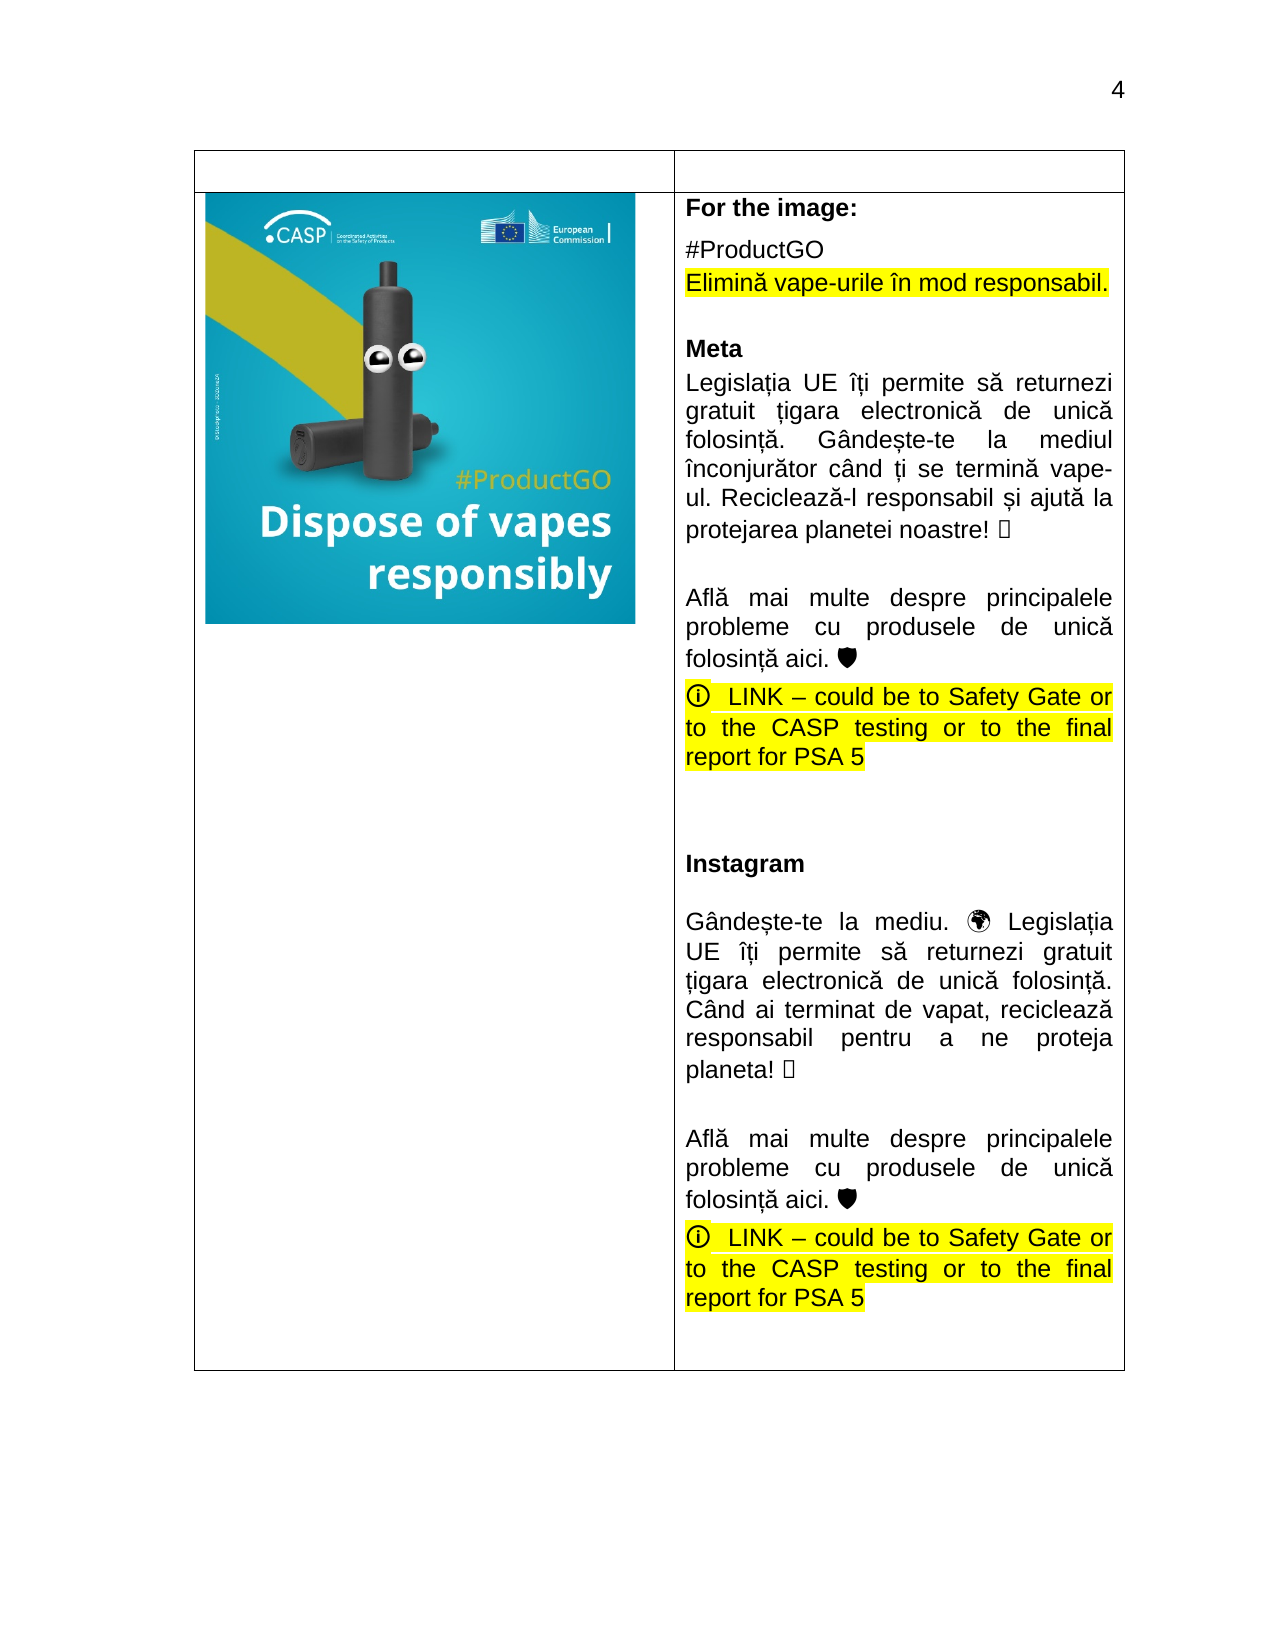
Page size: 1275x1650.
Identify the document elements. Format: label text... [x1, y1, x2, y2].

table_cell For the image: #ProductGO Elimină vape-urile în mod responsabil. Meta Legislația UE îți permite să returnezi gratuit țigara electronică de unică folosință. Gândește-te la mediul înconjurător când ți se termină vape-ul. Reciclează-l responsabil și ajută la protejarea planetei noastre! 🌱 Află mai multe despre principalele probleme cu produsele de unică folosință aici. 🛡️ 🛈 LINK – could be to Safety Gate or to the CASP testing or to the final report for PSA 5 Instagram Gândește-te la mediu. 🌍 Legislația UE îți permite să returnezi gratuit țigara electronică de unică folosință. Când ai terminat de vapat, reciclează responsabil pentru a ne proteja planeta! 🌱 Află mai multe despre principalele probleme cu produsele de unică folosință aici. 🛡️ 🛈 LINK – could be to Safety Gate or to the CASP testing or to the final report for PSA 5 [675, 193, 1124, 1370]
table_cell [195, 193, 674, 1370]
table_cell [195, 151, 674, 192]
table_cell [675, 151, 1124, 192]
picture [205, 193, 636, 624]
